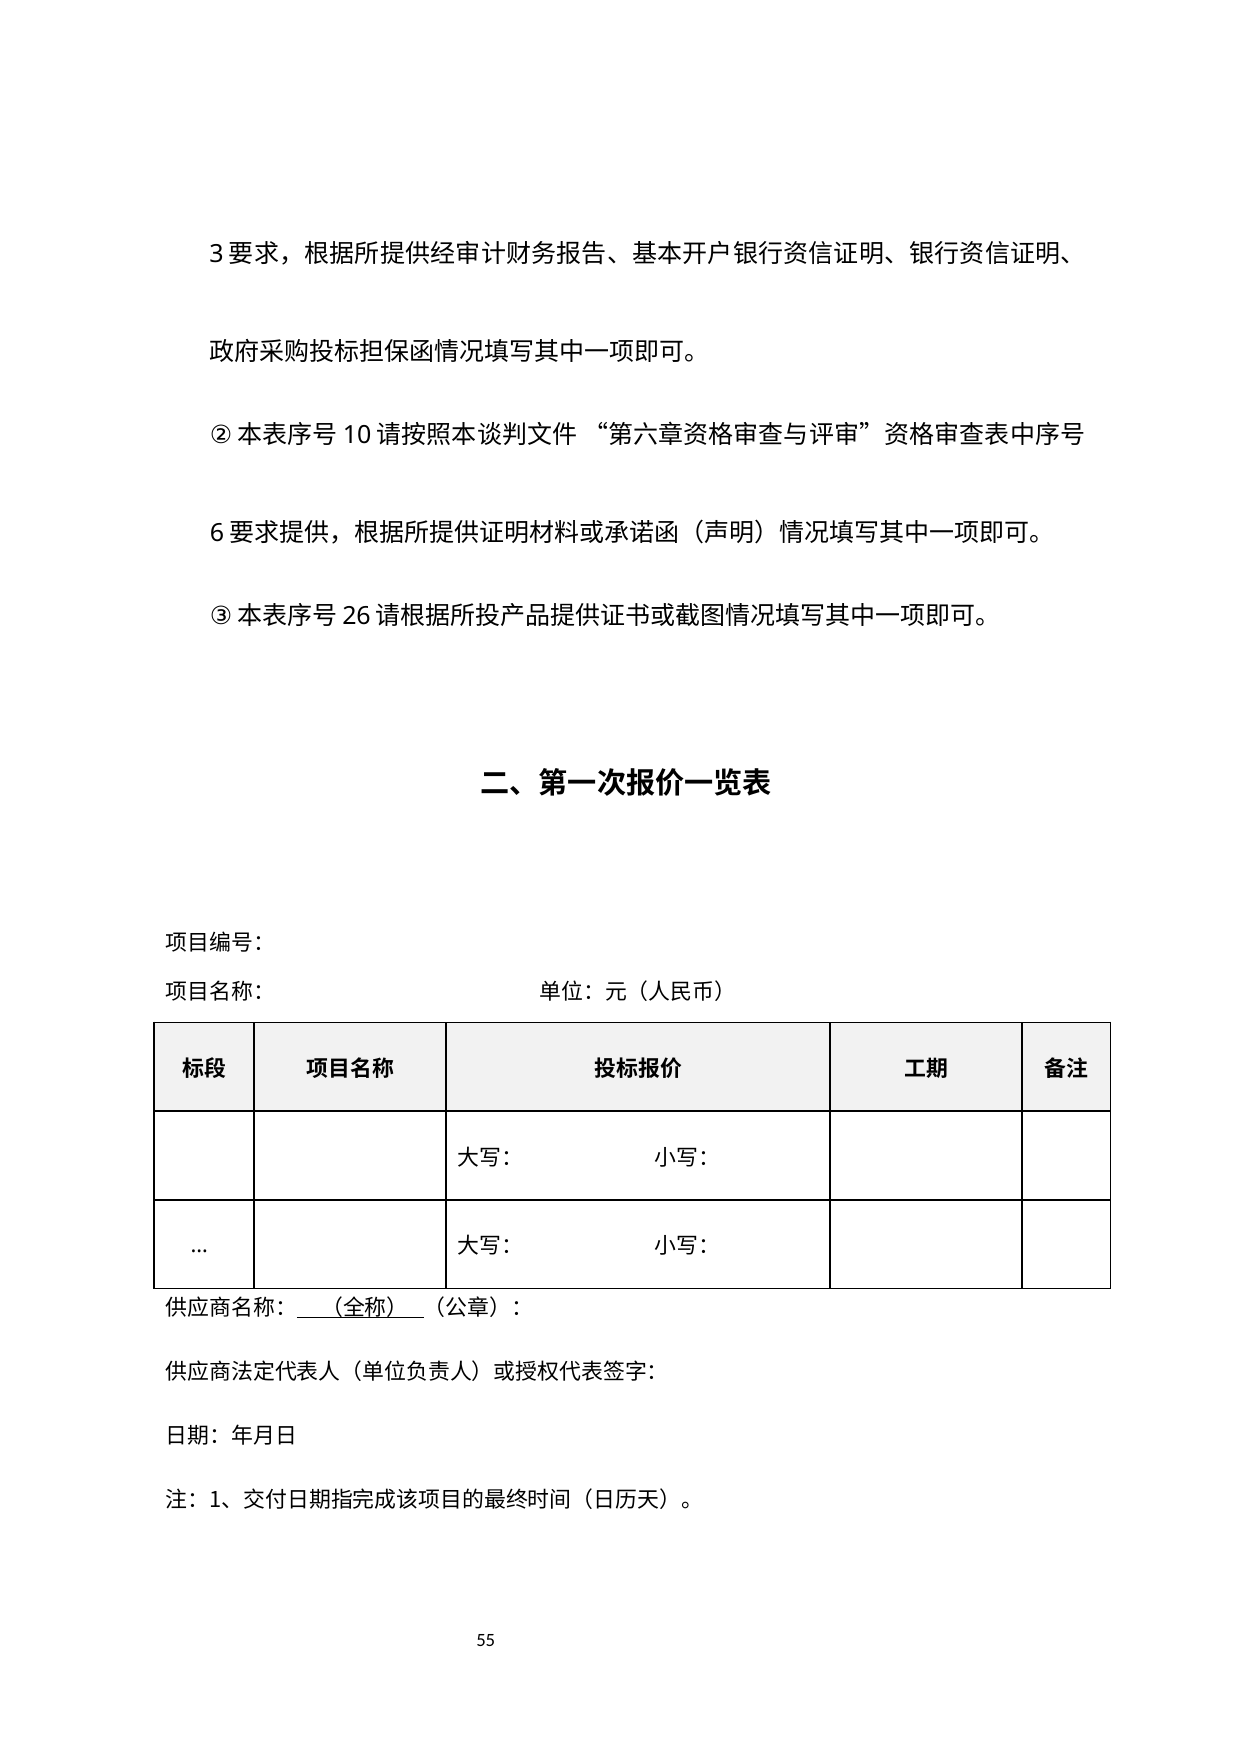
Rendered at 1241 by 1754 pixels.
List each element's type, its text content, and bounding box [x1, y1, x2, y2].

table_cell [155, 1112, 253, 1199]
text ②本表序号10请按照本谈判文件 “第六章资格审查与评审”资格审查表中序号6要求提供，根据所提供证明材料或承诺函（声明）情况填写其中一项即可。 [209, 400, 1087, 563]
text 供应商法定代表人（单位负责人）或授权代表签字： [165, 1353, 1087, 1386]
table_cell … [155, 1201, 253, 1287]
text 项目编号： [165, 925, 1087, 957]
text 注：1、交付日期指完成该项目的最终时间（日历天）。 [165, 1482, 1087, 1514]
table_header 备注 [1023, 1023, 1110, 1110]
text 项目名称： 单位：元（人民币） [165, 973, 1087, 1006]
text 日期：年月日 [165, 1417, 1087, 1450]
text 供应商名称： （全称） （公章）： [165, 1289, 1087, 1322]
table_header 标段 [155, 1023, 253, 1110]
text 二、第一次报价一览表 [165, 749, 1087, 814]
table_cell 大写： 小写： [447, 1201, 829, 1287]
table_cell 大写： 小写： [447, 1112, 829, 1199]
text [165, 219, 1087, 382]
table_cell [831, 1201, 1021, 1287]
table_header 项目名称 [255, 1023, 445, 1110]
table_cell [255, 1112, 445, 1199]
table_header 投标报价 [447, 1023, 829, 1110]
table_cell [831, 1112, 1021, 1199]
table_cell [1023, 1201, 1110, 1287]
table_cell [1023, 1112, 1110, 1199]
table_cell [255, 1201, 445, 1287]
table_header 工期 [831, 1023, 1021, 1110]
text ③本表序号26请根据所投产品提供证书或截图情况填写其中一项即可。 [209, 581, 1087, 646]
